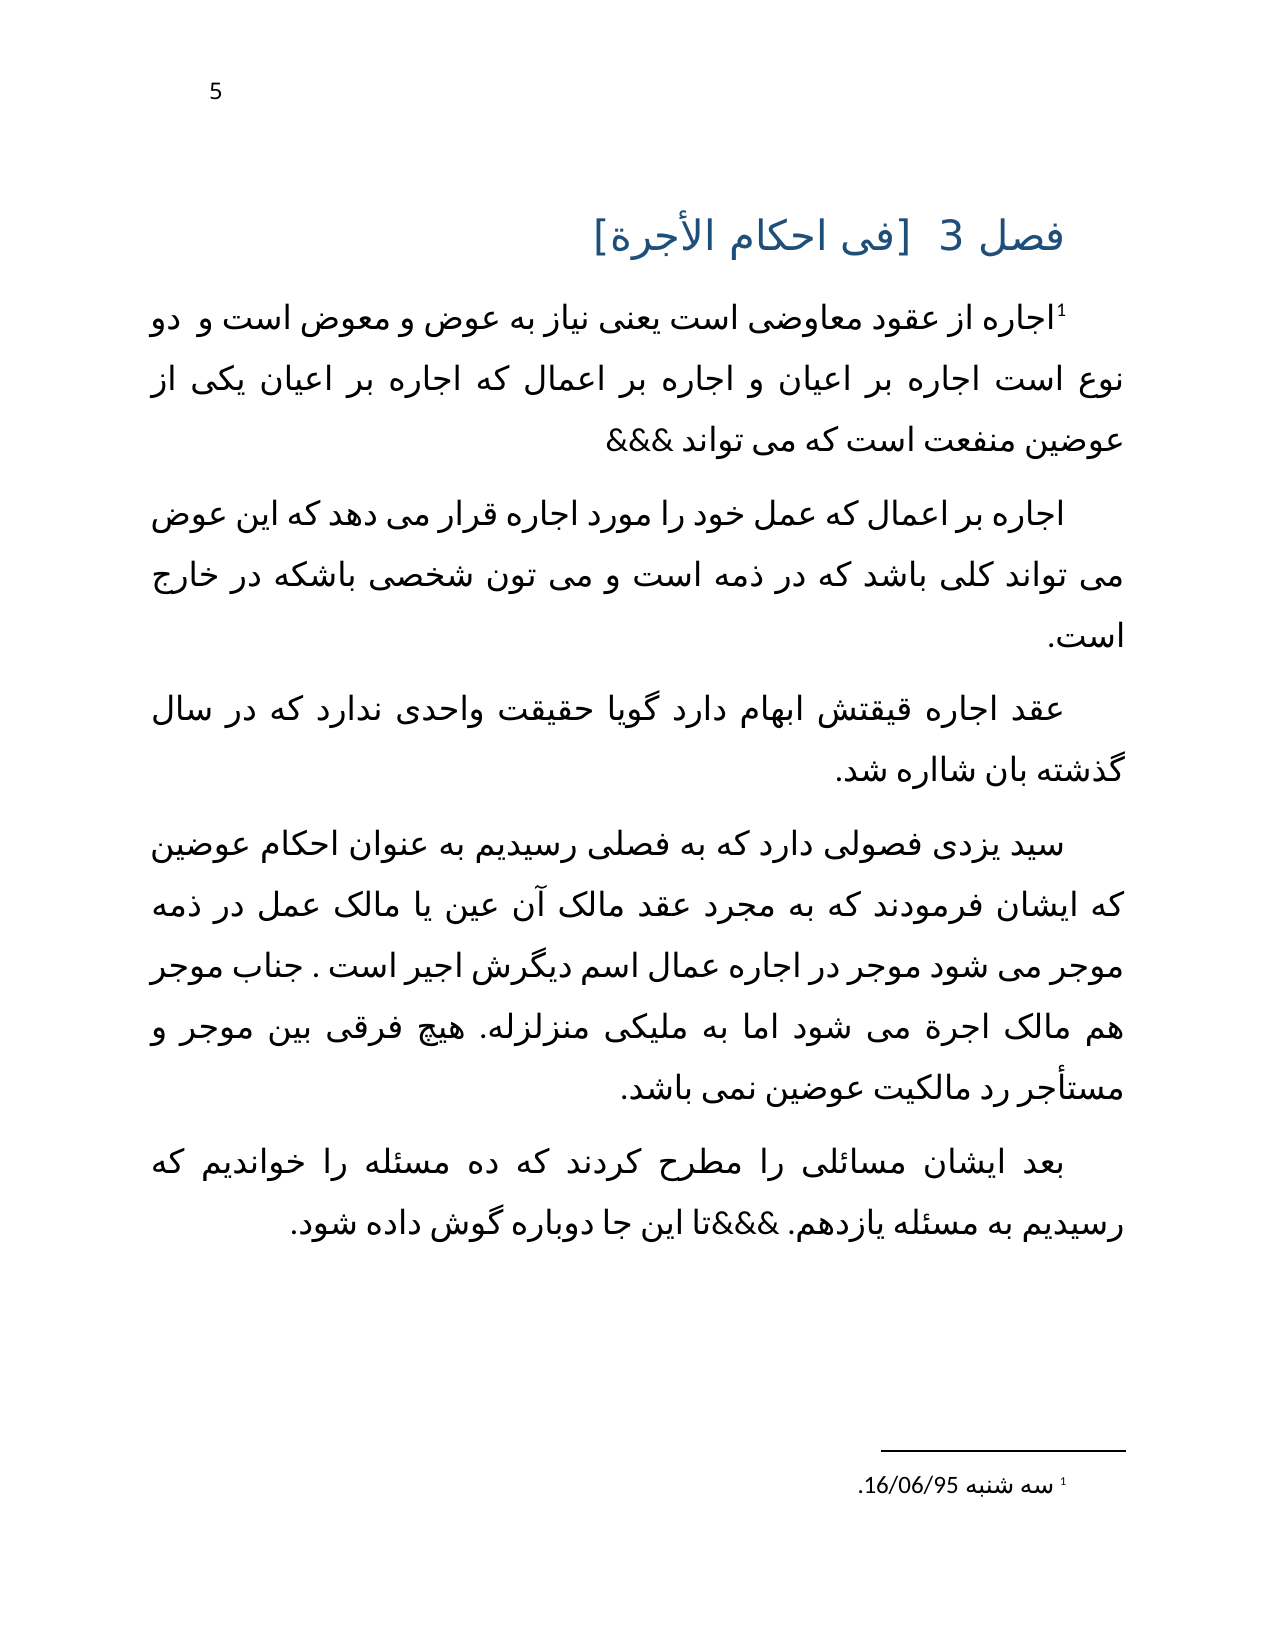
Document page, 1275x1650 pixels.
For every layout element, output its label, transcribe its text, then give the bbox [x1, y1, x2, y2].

text اجاره بر اعمال که عمل خود را مورد اجاره قرار می دهد که این عوض می تواند کلی باشد که در ذمه است و می تون شخصی باشکه در خارج است. [150, 493, 1125, 656]
text عقد اجاره قیقتش ابهام دارد گویا حقیقت واحدی ندارد که در سال گذشته بان شااره شد. [150, 688, 1125, 790]
text بعد ایشان مسائلی را مطرح کردند که ده مسئله را خواندیم که رسیدیم به مسئله یازدهم. &&&تا این جا دوباره گوش داده شود. [150, 1141, 1125, 1242]
text اجاره از عقود معاوضی است یعنی نیاز به عوض و معوض است و دو نوع است اجاره بر اعیان و اجاره بر اعمال که اجاره بر اعیان یکی از عوضین منفعت است که می تواند &&& [150, 297, 1125, 460]
text فصل 3 [فی احکام الأجرة] [150, 212, 1125, 260]
text سید یزدی فصولی دارد که به فصلی رسیدیم به عنوان احکام عوضین که ایشان فرمودند که به مجرد عقد مالک آن عین یا مالک عمل در ذمه موجر می شود موجر در اجاره عمال اسم دیگرش اجیر است . جناب موجر هم مالک اجرة می شود اما به ملیکی منزلزله. هیچ فرقی بین موجر و مستأجر رد مالکیت عوضین نمی باشد. [150, 823, 1125, 1108]
